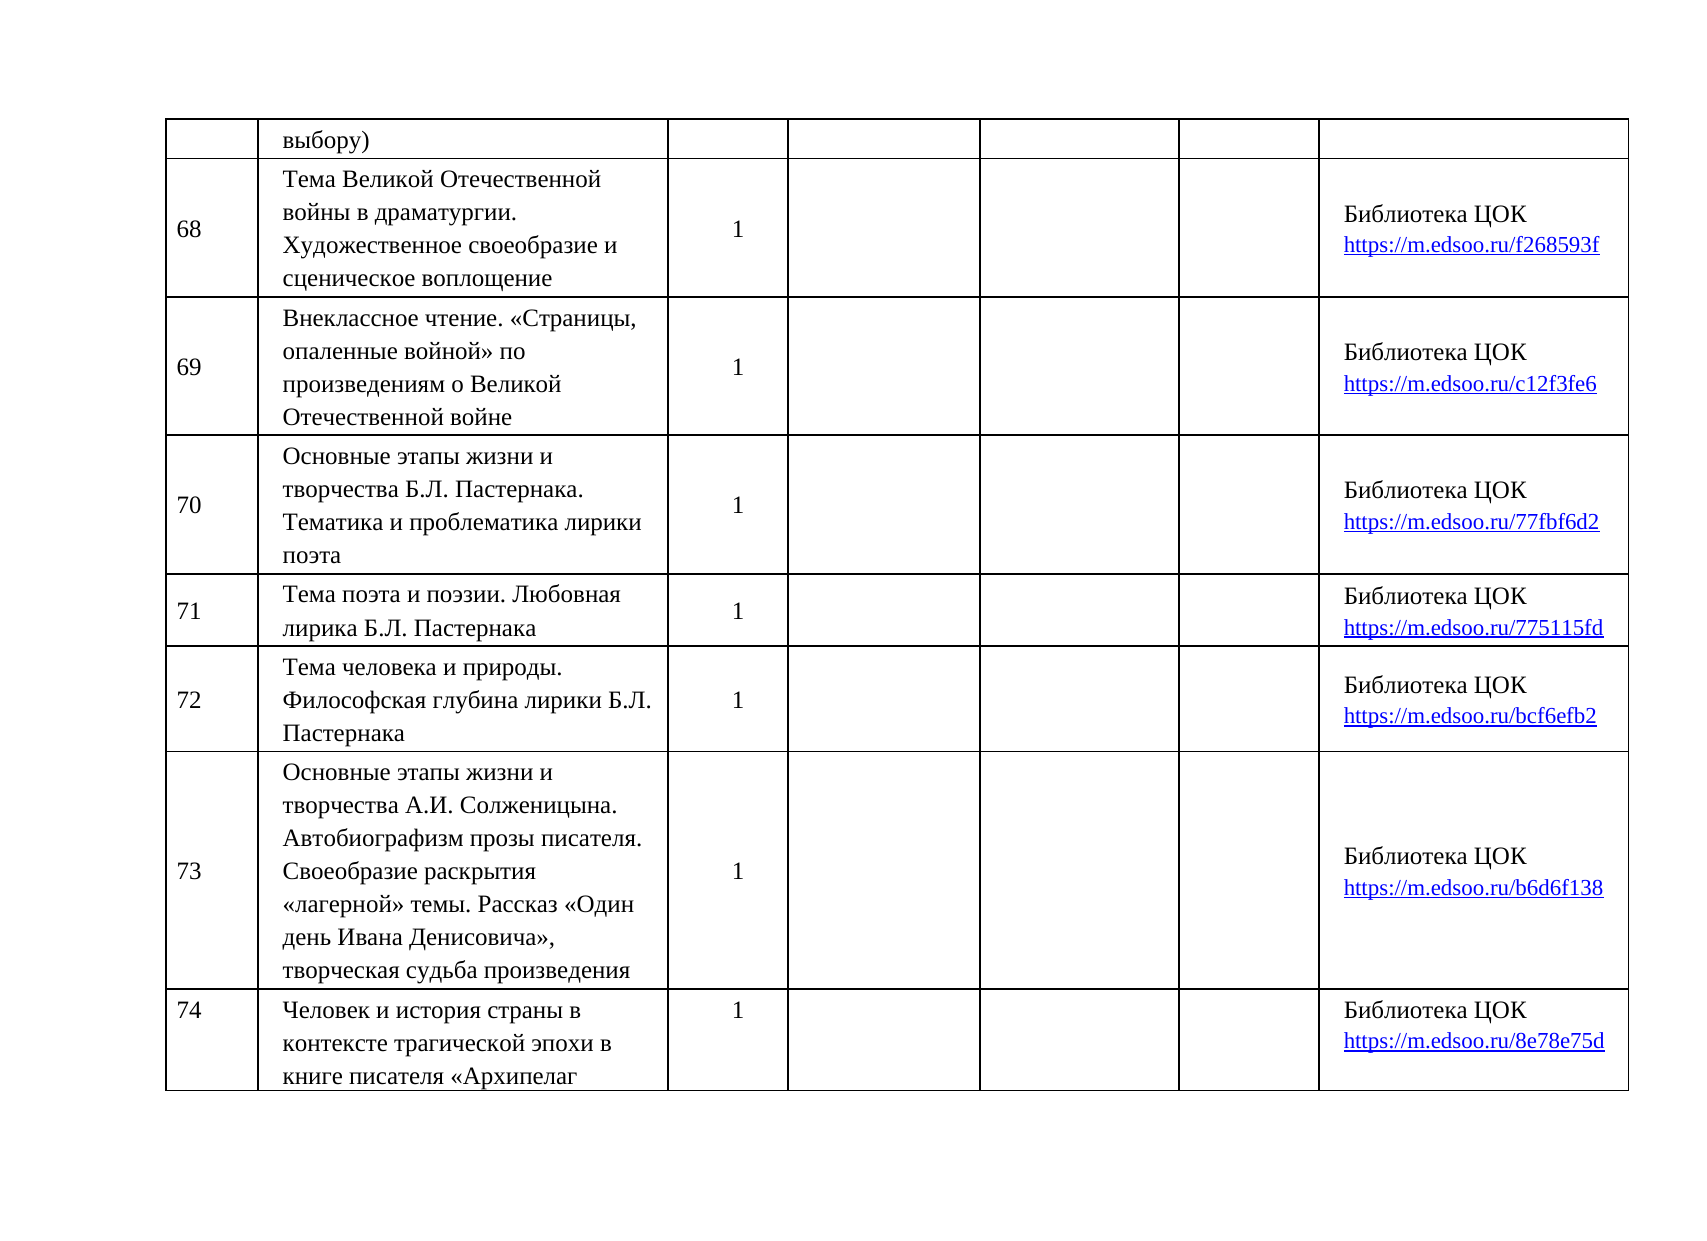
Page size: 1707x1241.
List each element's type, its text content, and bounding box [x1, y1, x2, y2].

table_cell 1 [669, 575, 787, 645]
table_cell Тема поэта и поэзии. Любовная лирика Б.Л. Пастернака [259, 575, 667, 645]
table_cell Библиотека ЦОК https://m.edsoo.ru/77fbf6d2 [1320, 436, 1628, 573]
table_cell Библиотека ЦОК https://m.edsoo.ru/775115fd [1320, 575, 1628, 645]
table_cell 1 [669, 752, 787, 988]
table_cell [789, 120, 979, 157]
table_cell [981, 752, 1178, 988]
table_cell 1 [669, 436, 787, 573]
table_cell 69 [167, 298, 257, 434]
table_cell [789, 575, 979, 645]
table_cell [1180, 752, 1318, 988]
table_cell 1 [669, 298, 787, 434]
table_cell Библиотека ЦОК https://m.edsoo.ru/b6d6f138 [1320, 752, 1628, 988]
table_cell Тема Великой Отечественной войны в драматургии. Художественное своеобразие и сценическое воплощение [259, 159, 667, 296]
table_cell 68 [167, 159, 257, 296]
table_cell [259, 990, 667, 1090]
table_cell [981, 298, 1178, 434]
table_cell Основные этапы жизни и творчества Б.Л. Пастернака. Тематика и проблематика лирики поэта [259, 436, 667, 573]
table_cell [789, 436, 979, 573]
table_cell Библиотека ЦОК https://m.edsoo.ru/c12f3fe6 [1320, 298, 1628, 434]
table_cell [1180, 990, 1318, 1090]
table_cell [789, 647, 979, 751]
table_cell [981, 159, 1178, 296]
table_cell 67 [167, 120, 257, 157]
table_cell 73 [167, 752, 257, 988]
table_cell [1180, 647, 1318, 751]
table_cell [1320, 990, 1628, 1090]
table_cell [981, 575, 1178, 645]
table_cell 74 [167, 990, 257, 1090]
table_cell [981, 120, 1178, 157]
table_cell [1180, 436, 1318, 573]
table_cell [259, 120, 667, 157]
table_cell 1 [669, 120, 787, 157]
table_cell [789, 752, 979, 988]
table_cell [789, 990, 979, 1090]
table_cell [1320, 120, 1628, 157]
table_cell 72 [167, 647, 257, 751]
table_cell [789, 298, 979, 434]
table_cell 71 [167, 575, 257, 645]
table_cell 1 [669, 990, 787, 1090]
table_cell [981, 647, 1178, 751]
table_cell Тема человека и природы. Философская глубина лирики Б.Л. Пастернака [259, 647, 667, 751]
table_cell Внеклассное чтение. «Страницы, опаленные войной» по произведениям о Великой Отечественной войне [259, 298, 667, 434]
table_cell [1180, 298, 1318, 434]
table_cell [1180, 575, 1318, 645]
table_cell Основные этапы жизни и творчества А.И. Солженицына. Автобиографизм прозы писателя. Своеобразие раскрытия «лагерной» темы. Рассказ «Один день Ивана Денисовича», творческая судьба произведения [259, 752, 667, 988]
table_cell [1180, 120, 1318, 157]
table_cell 1 [669, 647, 787, 751]
table_cell Библиотека ЦОК https://m.edsoo.ru/f268593f [1320, 159, 1628, 296]
table_cell [789, 159, 979, 296]
table_cell Библиотека ЦОК https://m.edsoo.ru/bcf6efb2 [1320, 647, 1628, 751]
table_cell [981, 990, 1178, 1090]
table_cell 70 [167, 436, 257, 573]
table_cell 1 [669, 159, 787, 296]
table_cell [981, 436, 1178, 573]
table_cell [1180, 159, 1318, 296]
